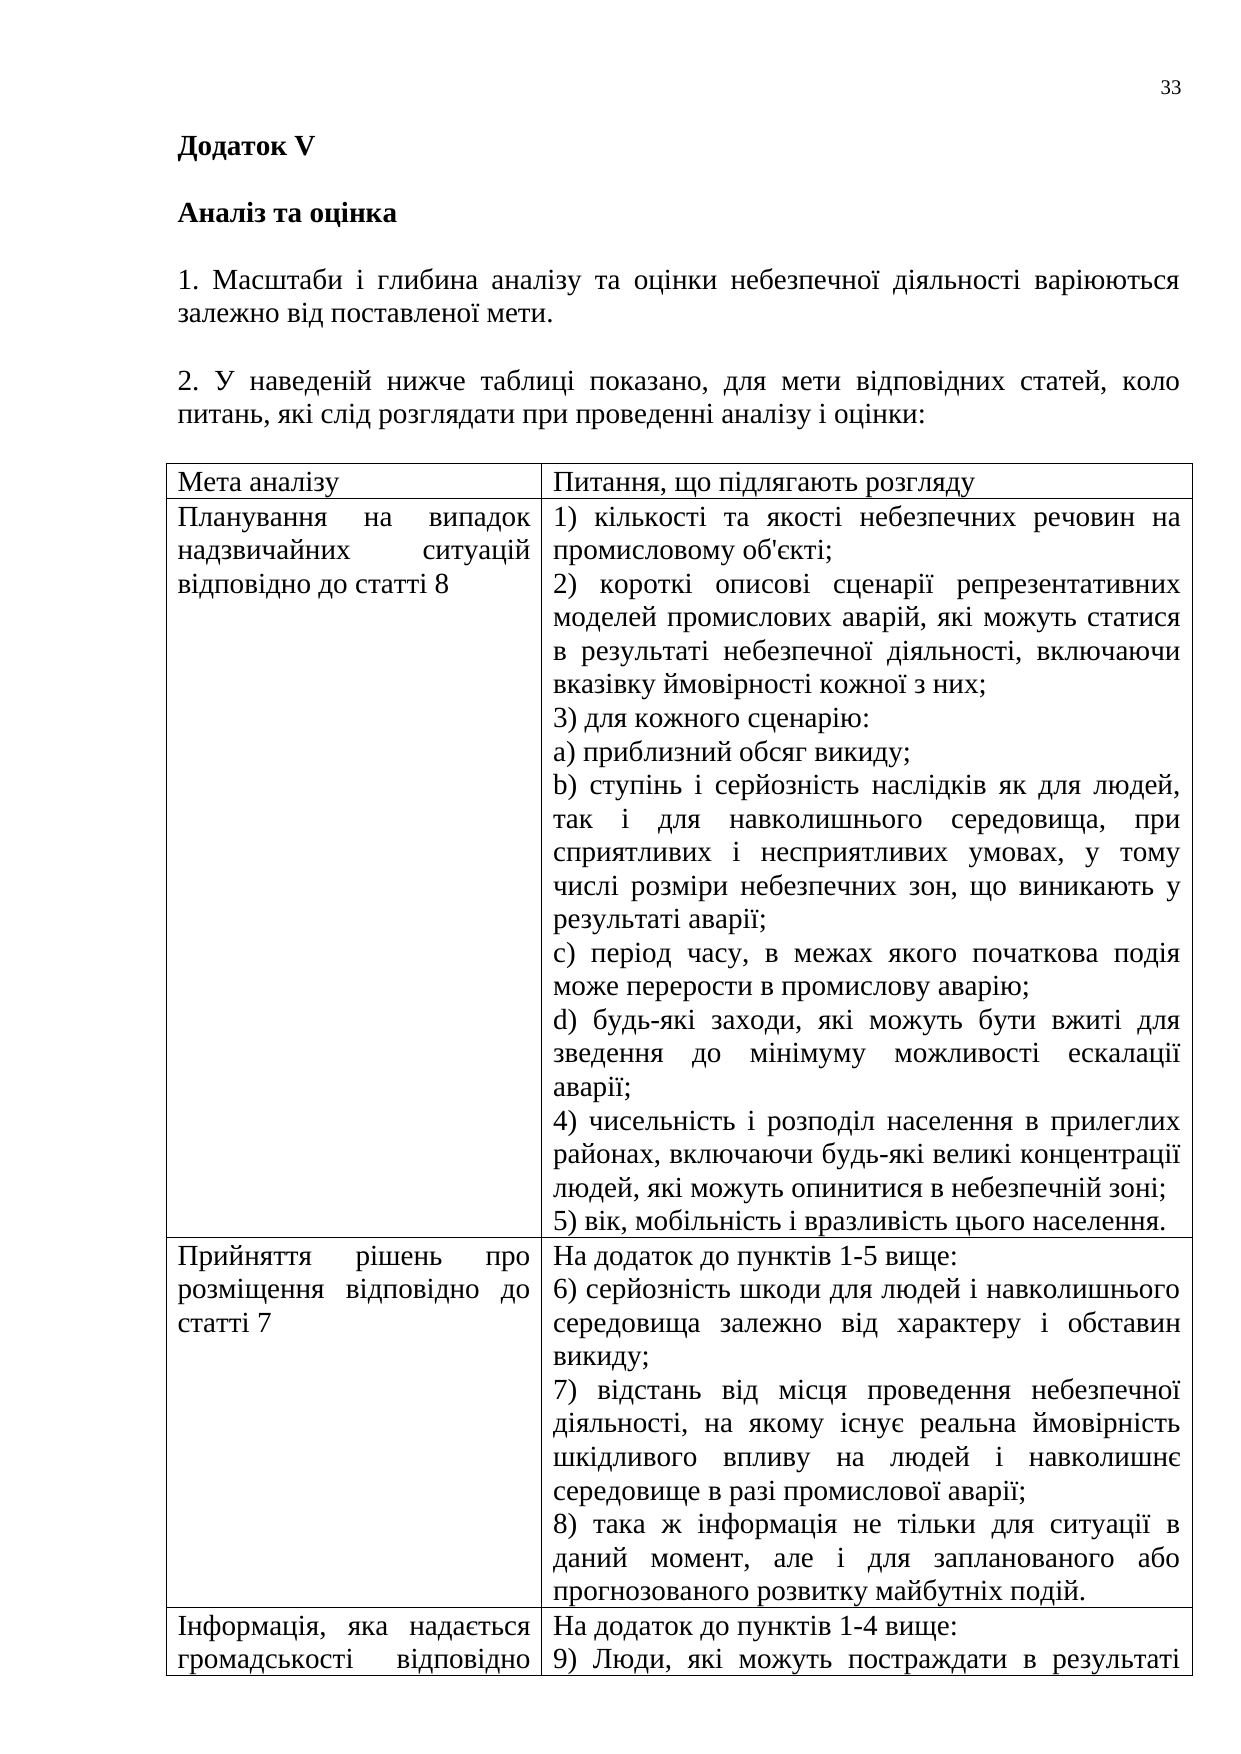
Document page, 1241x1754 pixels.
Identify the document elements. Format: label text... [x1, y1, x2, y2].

table_cell Прийняття рішень про розміщення відповідно до статті 7 [167, 1238, 541, 1607]
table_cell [167, 1608, 541, 1675]
table_cell Планування на випадок надзвичайних ситуацій відповідно до статті 8 [167, 499, 541, 1237]
text 1. Масштаби і глибина аналізу та оцінки небезпечної діяльності варіюються залежно від поставленої мети. [177, 262, 1181, 329]
text Аналіз та оцінка [177, 195, 1181, 228]
table_cell 1) кількості та якості небезпечних речовин на промисловому об'єкті; 2) короткі описові сценарії репрезентативних моделей промислових аварій, які можуть статися в результаті небезпечної діяльності, включаючи вказівку ймовірності кожної з них; 3) для кожного сценарію: a) приблизний обсяг викиду; b) ступінь і серйозність наслідків як для людей, так і для навколишнього середовища, при сприятливих і несприятливих умовах, у тому числі розміри небезпечних зон, що виникають у результаті аварії; c) період часу, в межах якого початкова подія може перерости в промислову аварію; d) будь-які заходи, які можуть бути вжиті для зведення до мінімуму можливості ескалації аварії; 4) чисельність і розподіл населення в прилеглих районах, включаючи будь-які великі концентрації людей, які можуть опинитися в небезпечній зоні; 5) вік, мобільність і вразливість цього населення. [542, 499, 1192, 1237]
table_cell На додаток до пунктів 1-5 вище: 6) серйозність шкоди для людей і навколишнього середовища залежно від характеру і обставин викиду; 7) відстань від місця проведення небезпечної діяльності, на якому існує реальна ймовірність шкідливого впливу на людей і навколишнє середовище в разі промислової аварії; 8) така ж інформація не тільки для ситуації в даний момент, але і для запланованого або прогнозованого розвитку майбутніх подій. [542, 1238, 1192, 1607]
text Додаток V [177, 128, 1181, 161]
table_cell На додаток до пунктів 1-4 вище: 9) Люди, які можуть постраждати в результаті промислової аварії. [542, 1608, 1192, 1675]
text 2. У наведеній нижче таблиці показано, для мети відповідних статей, коло питань, які слід розглядати при проведенні аналізу і оцінки: [177, 363, 1181, 430]
table_header Питання, що підлягають розгляду [542, 464, 1192, 498]
table_header Мета аналізу [167, 464, 541, 498]
